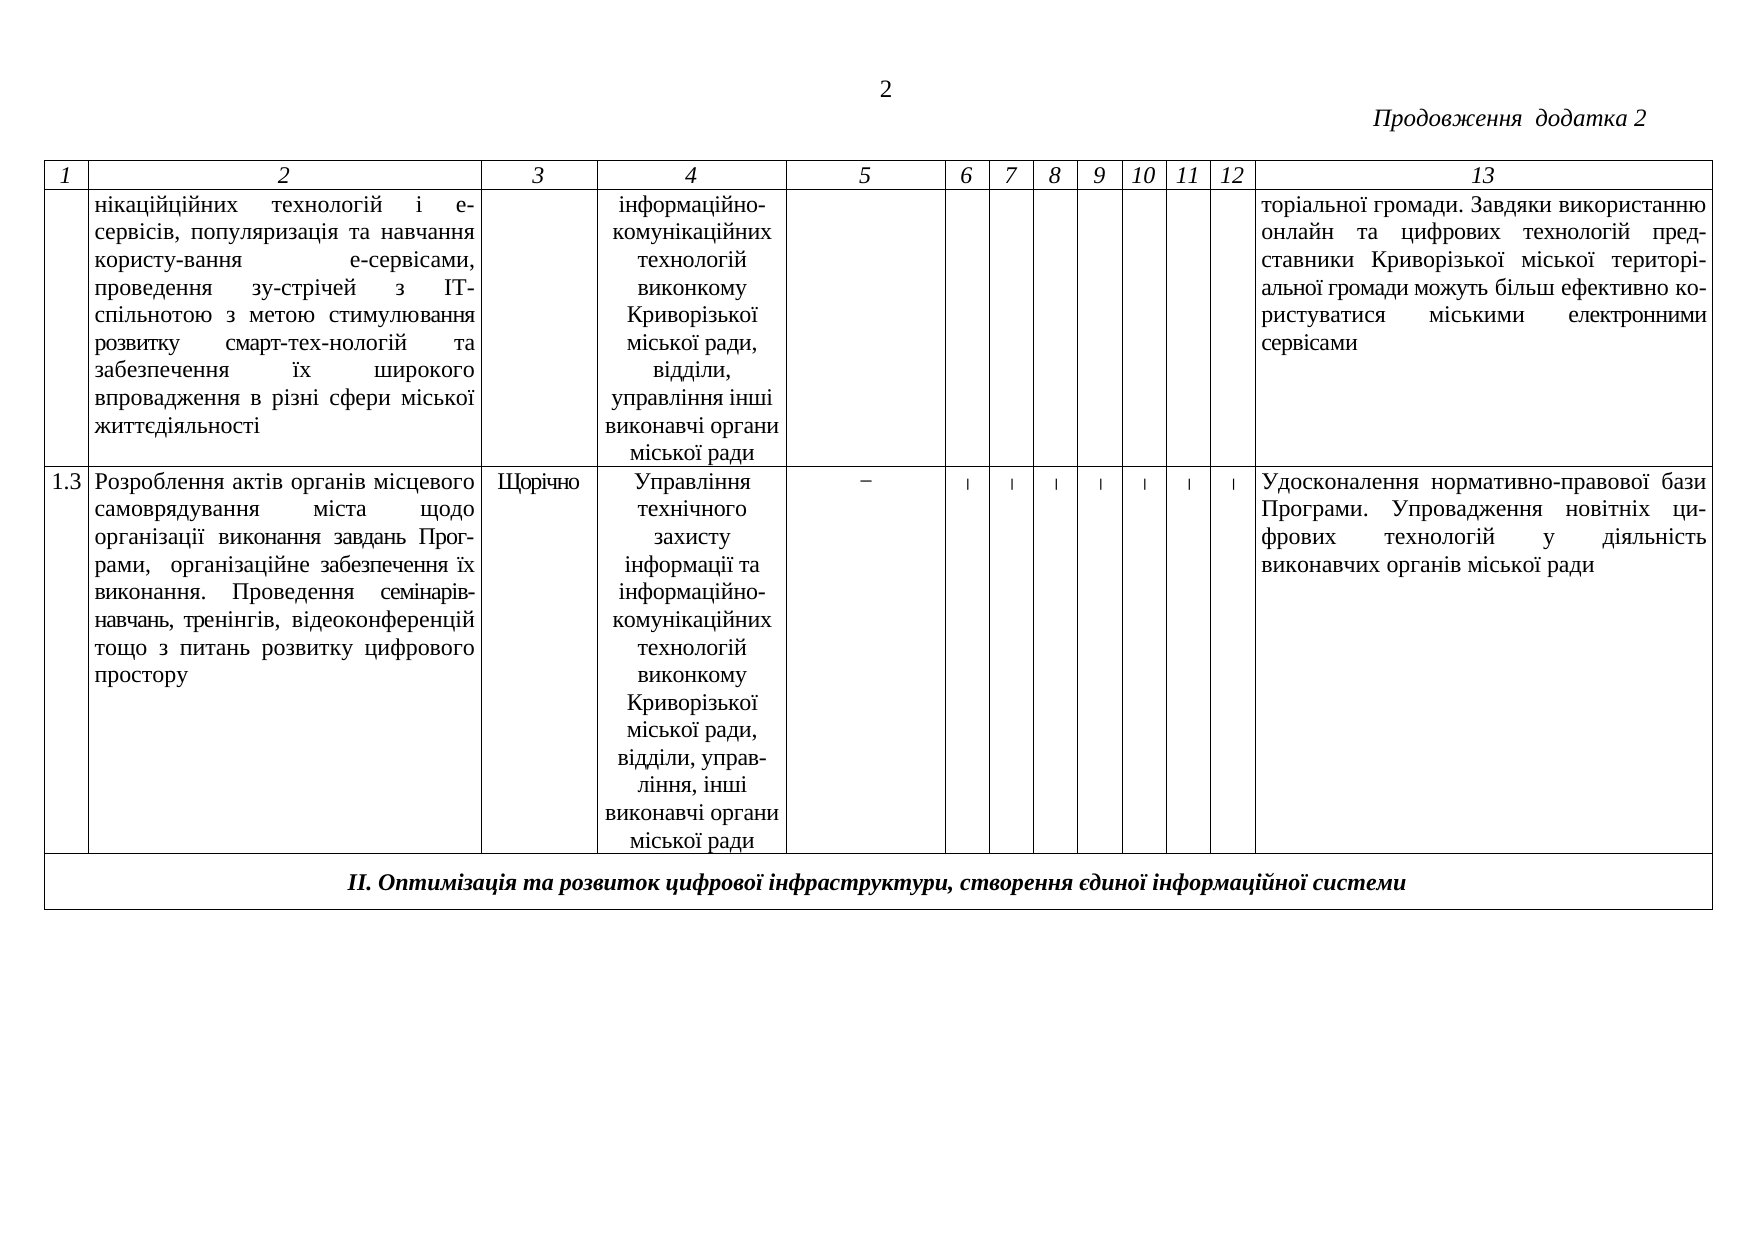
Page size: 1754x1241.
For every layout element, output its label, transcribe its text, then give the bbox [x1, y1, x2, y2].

table_cell [787, 190, 945, 466]
table_cell − [787, 467, 945, 853]
table_header 11 [1167, 161, 1210, 189]
table_cell торіальної громади. Завдяки використанню онлайн та цифрових технологій пред-ставники Криворізької міської територі-альної громади можуть більш ефективно ко-ристуватися міськими електронними сервісами [1256, 190, 1712, 466]
table_cell [946, 190, 989, 466]
table_cell − [1034, 467, 1077, 853]
table_cell − [1211, 467, 1255, 853]
table_cell − [990, 467, 1033, 853]
table_header 9 [1078, 161, 1122, 189]
table_header 7 [990, 161, 1033, 189]
table_header 1 [45, 161, 88, 189]
table_cell − [1167, 467, 1210, 853]
table_cell − [1078, 467, 1122, 853]
table_cell − [946, 467, 989, 853]
table_header 5 [787, 161, 945, 189]
table_cell Щорічно [482, 467, 597, 853]
table_cell II. Оптимізація та розвиток цифрової інфраструктури, створення єдиної інформаційної системи [45, 854, 1712, 909]
table_cell [1167, 190, 1210, 466]
table_cell [1078, 190, 1122, 466]
table_cell Розроблення актів органів місцевого самоврядування міста щодо організації виконання завдань Прог-рами, організаційне забезпечення їх виконання. Проведення семінарів-навчань, тренінгів, відеоконференцій тощо з питань розвитку цифрового простору [89, 467, 481, 853]
table_cell [1123, 190, 1166, 466]
table_cell інформаційно-комунікаційних технологій виконкому Криворізької міської ради, відділи, управління інші виконавчі органи міської ради [598, 190, 786, 466]
table_header 4 [598, 161, 786, 189]
table_cell Удосконалення нормативно-правової бази Програми. Упровадження новітніх ци-фрових технологій у діяльність виконавчих органів міської ради [1256, 467, 1712, 853]
table_cell нікаційційних технологій і е-сервісів, популяризація та навчання користу-вання е-сервісами, проведення зу-стрічей з ІТ-спільнотою з метою стимулювання розвитку смарт-тех-нологій та забезпечення їх широкого впровадження в різні сфери міської життєдіяльності [89, 190, 481, 466]
table_cell [990, 190, 1033, 466]
table_cell [1211, 190, 1255, 466]
table_header 12 [1211, 161, 1255, 189]
table_header 13 [1256, 161, 1712, 189]
table_cell [482, 190, 597, 466]
table_header 3 [482, 161, 597, 189]
table_cell Управління технічного захисту інформації та інформаційно-комунікаційних технологій виконкому Криворізької міської ради, відділи, управ-ління, інші виконавчі органи міської ради [598, 467, 786, 853]
table_header 6 [946, 161, 989, 189]
table_cell − [1123, 467, 1166, 853]
table_header 8 [1034, 161, 1077, 189]
table_header 2 [89, 161, 481, 189]
table_cell [45, 190, 88, 466]
table_cell 1.3 [45, 467, 88, 853]
table_header 10 [1123, 161, 1166, 189]
table_cell [1034, 190, 1077, 466]
